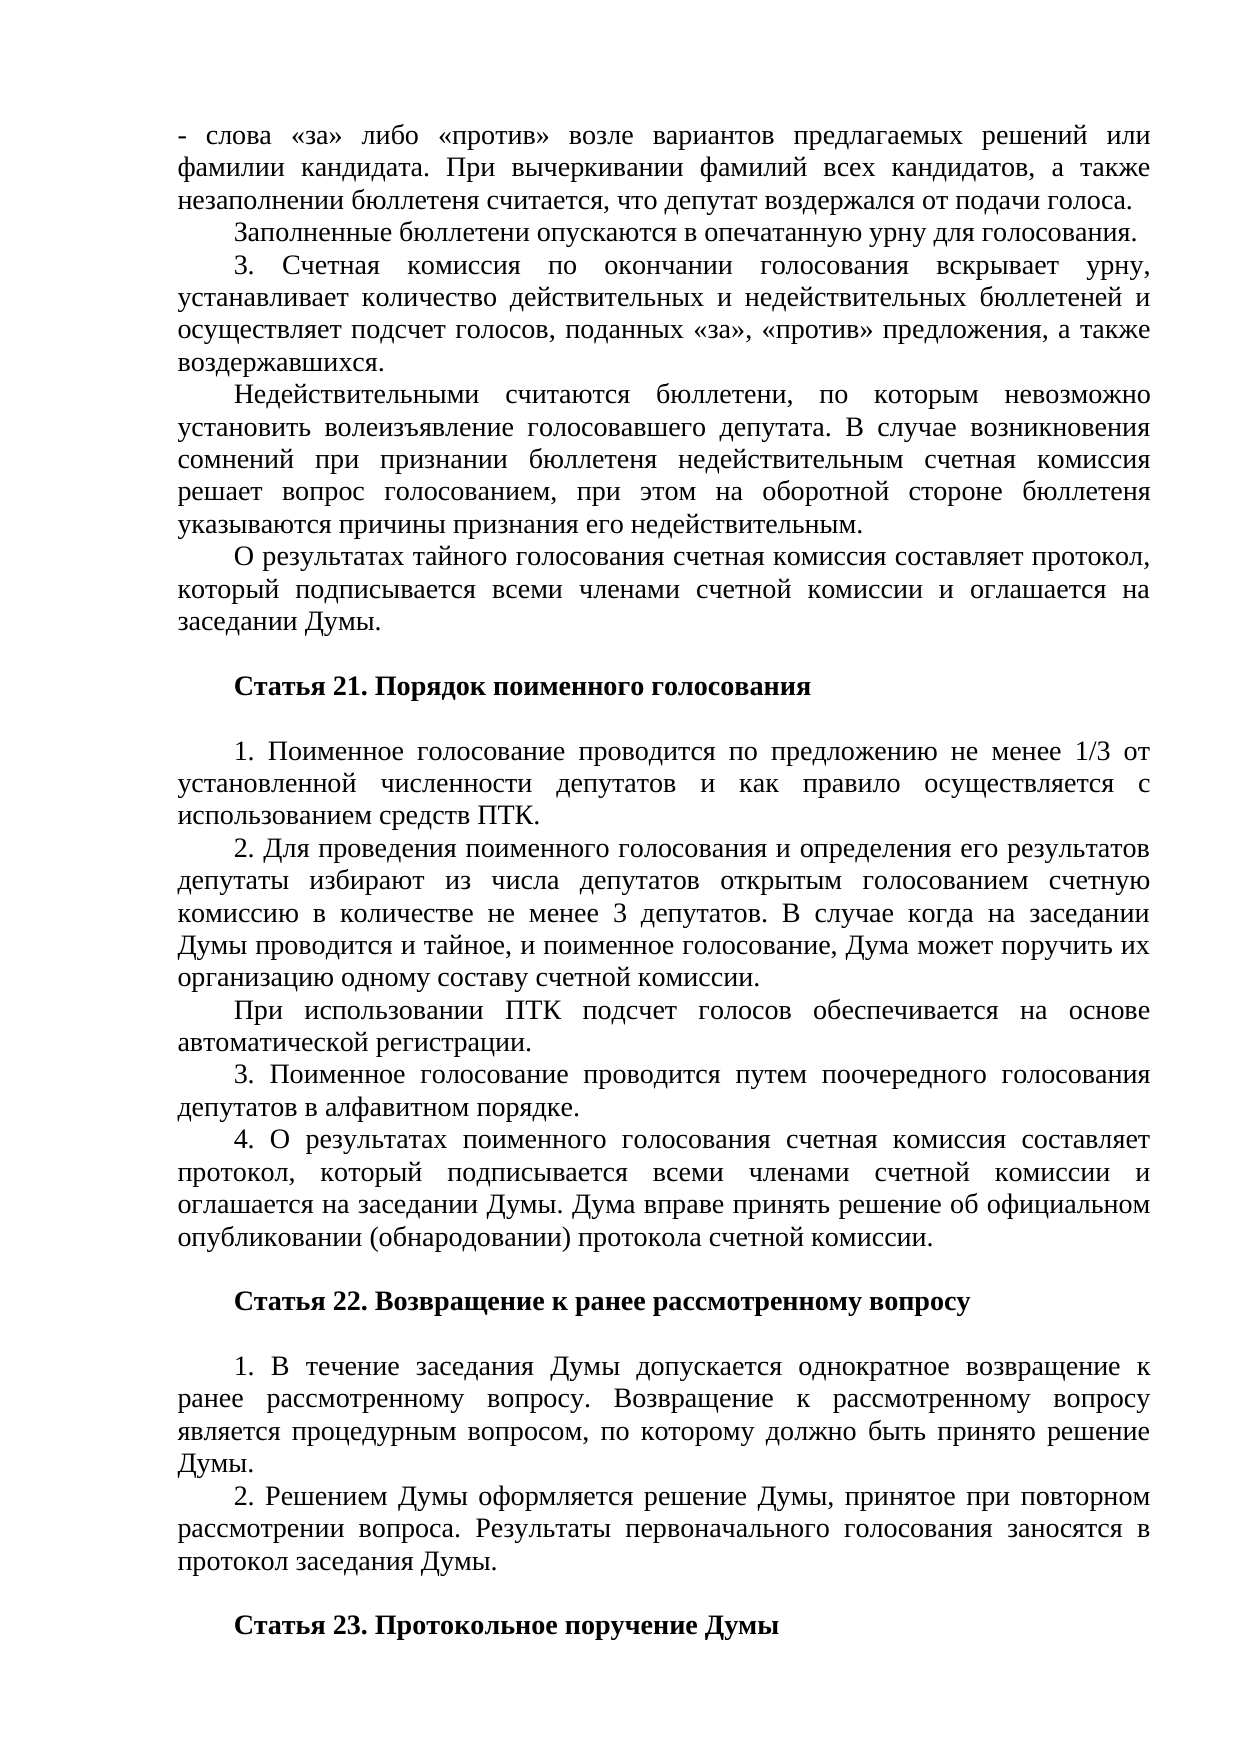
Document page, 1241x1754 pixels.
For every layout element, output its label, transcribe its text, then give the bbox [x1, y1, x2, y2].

text Статья 23. Протокольное поручение Думы [177, 1608, 1152, 1641]
text 4. О результатах поименного голосования счетная комиссия составляет протокол, который подписывается всеми членами счетной комиссии и оглашается на заседании Думы. Дума вправе принять решение об официальном опубликовании (обнародовании) протокола счетной комиссии. [177, 1122, 1152, 1252]
text 1. В течение заседания Думы допускается однократное возвращение к ранее рассмотренному вопросу. Возвращение к рассмотренному вопросу является процедурным вопросом, по которому должно быть принято решение Думы. [177, 1349, 1152, 1479]
text О результатах тайного голосования счетная комиссия составляет протокол, который подписывается всеми членами счетной комиссии и оглашается на заседании Думы. [177, 539, 1152, 636]
text 3. Поименное голосование проводится путем поочередного голосования депутатов в алфавитном порядке. [177, 1058, 1152, 1122]
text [177, 118, 1152, 215]
text 1. Поименное голосование проводится по предложению не менее 1/3 от установленной численности депутатов и как правило осуществляется с использованием средств ПТК. [177, 734, 1152, 831]
text 2. Решением Думы оформляется решение Думы, принятое при повторном рассмотрении вопроса. Результаты первоначального голосования заносятся в протокол заседания Думы. [177, 1479, 1152, 1576]
text Статья 22. Возвращение к ранее рассмотренному вопросу [177, 1284, 1152, 1317]
text Заполненные бюллетени опускаются в опечатанную урну для голосования. [177, 215, 1152, 248]
text Недействительными считаются бюллетени, по которым невозможно установить волеизъявление голосовавшего депутата. В случае возникновения сомнений при признании бюллетеня недействительным счетная комиссия решает вопрос голосованием, при этом на оборотной стороне бюллетеня указываются причины признания его недействительным. [177, 377, 1152, 539]
text Статья 21. Порядок поименного голосования [177, 669, 1152, 701]
text При использовании ПТК подсчет голосов обеспечивается на основе автоматической регистрации. [177, 993, 1152, 1058]
text 2. Для проведения поименного голосования и определения его результатов депутаты избирают из числа депутатов открытым голосованием счетную комиссию в количестве не менее 3 депутатов. В случае когда на заседании Думы проводится и тайное, и поименное голосование, Дума может поручить их организацию одному составу счетной комиссии. [177, 831, 1152, 993]
text 3. Счетная комиссия по окончании голосования вскрывает урну, устанавливает количество действительных и недействительных бюллетеней и осуществляет подсчет голосов, поданных «за», «против» предложения, а также воздержавшихся. [177, 248, 1152, 377]
